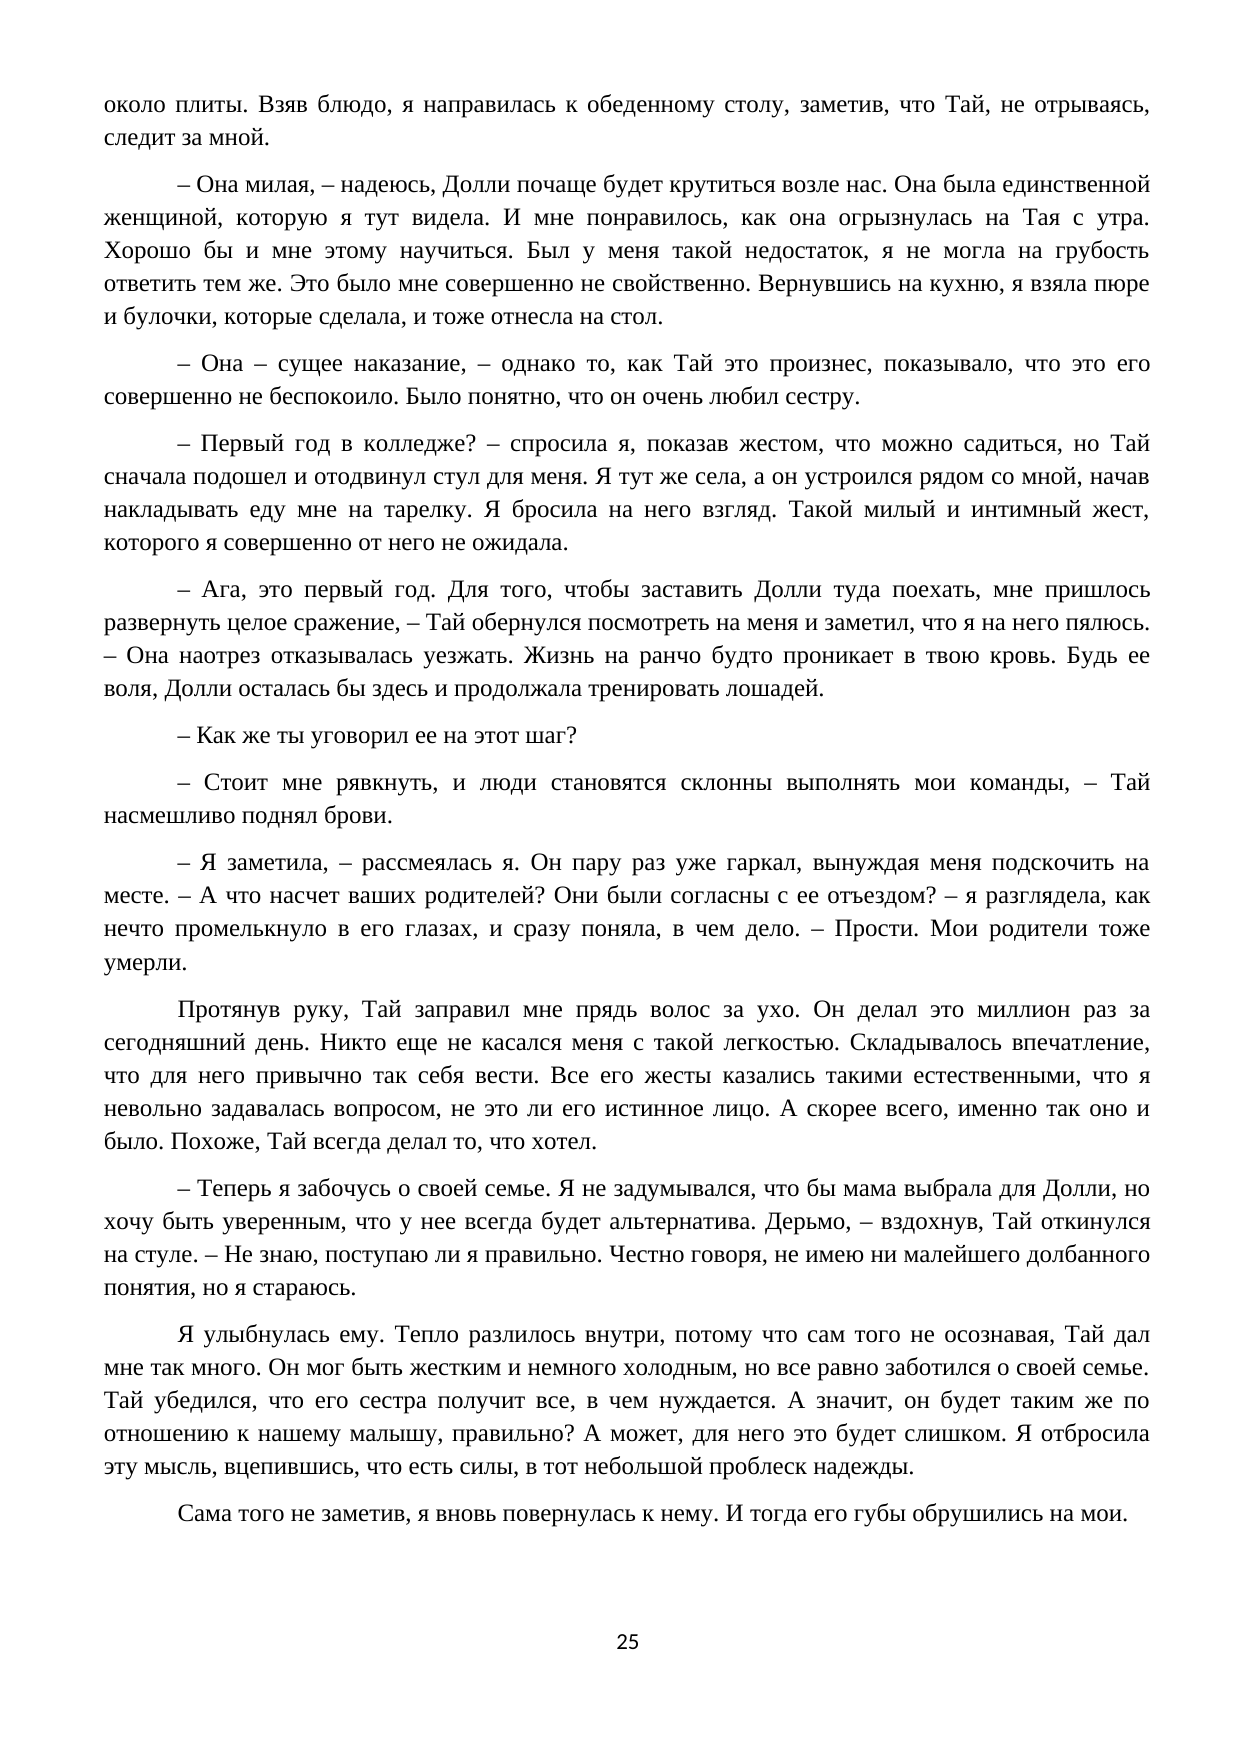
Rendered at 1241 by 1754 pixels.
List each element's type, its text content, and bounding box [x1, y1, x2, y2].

text Протянув руку, Тай заправил мне прядь волос за ухо. Он делал это миллион раз за сегодняшний день. Никто еще не касался меня с такой легкостью. Складывалось впечатление, что для него привычно так себя вести. Все его жесты казались такими естественными, что я невольно задавалась вопросом, не это ли его истинное лицо. А скорее всего, именно так оно и было. Похоже, Тай всегда делал то, что хотел. [103, 994, 1152, 1154]
text – Как же ты уговорил ее на этот шаг? [103, 720, 1152, 749]
text – Стоит мне рявкнуть, и люди становятся склонны выполнять мои команды, – Тай насмешливо поднял брови. [103, 767, 1152, 829]
text Я улыбнулась ему. Тепло разлилось внутри, потому что сам того не осознавая, Тай дал мне так много. Он мог быть жестким и немного холодным, но все равно заботился о своей семье. Тай убедился, что его сестра получит все, в чем нуждается. А значит, он будет таким же по отношению к нашему малышу, правильно? А может, для него это будет слишком. Я отбросила эту мысль, вцепившись, что есть силы, в тот небольшой проблеск надежды. [103, 1319, 1152, 1480]
text – Ага, это первый год. Для того, чтобы заставить Долли туда поехать, мне пришлось развернуть целое сражение, – Тай обернулся посмотреть на меня и заметил, что я на него пялюсь. – Она наотрез отказывалась уезжать. Жизнь на ранчо будто проникает в твою кровь. Будь ее воля, Долли осталась бы здесь и продолжала тренировать лошадей. [103, 574, 1152, 702]
text – Я заметила, – рассмеялась я. Он пару раз уже гаркал, вынуждая меня подскочить на месте. – А что насчет ваших родителей? Они были согласны с ее отъездом? – я разглядела, как нечто промелькнуло в его глазах, и сразу поняла, в чем дело. – Прости. Мои родители тоже умерли. [103, 847, 1152, 975]
text – Первый год в колледже? – спросила я, показав жестом, что можно садиться, но Тай сначала подошел и отодвинул стул для меня. Я тут же села, а он устроился рядом со мной, начав накладывать еду мне на тарелку. Я бросила на него взгляд. Такой милый и интимный жест, которого я совершенно от него не ожидала. [103, 428, 1152, 556]
text – Она милая, – надеюсь, Долли почаще будет крутиться возле нас. Она была единственной женщиной, которую я тут видела. И мне понравилось, как она огрызнулась на Тая с утра. Хорошо бы и мне этому научиться. Был у меня такой недостаток, я не могла на грубость ответить тем же. Это было мне совершенно не свойственно. Вернувшись на кухню, я взяла пюре и булочки, которые сделала, и тоже отнесла на стол. [103, 169, 1152, 329]
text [103, 89, 1152, 150]
text Сама того не заметив, я вновь повернулась к нему. И тогда его губы обрушились на мои. [103, 1498, 1152, 1527]
text – Она – сущее наказание, – однако то, как Тай это произнес, показывало, что это его совершенно не беспокоило. Было понятно, что он очень любил сестру. [103, 348, 1152, 410]
text – Теперь я забочусь о своей семье. Я не задумывался, что бы мама выбрала для Долли, но хочу быть уверенным, что у нее всегда будет альтернатива. Дерьмо, – вздохнув, Тай откинулся на стуле. – Не знаю, поступаю ли я правильно. Честно говоря, не имею ни малейшего долбанного понятия, но я стараюсь. [103, 1173, 1152, 1301]
